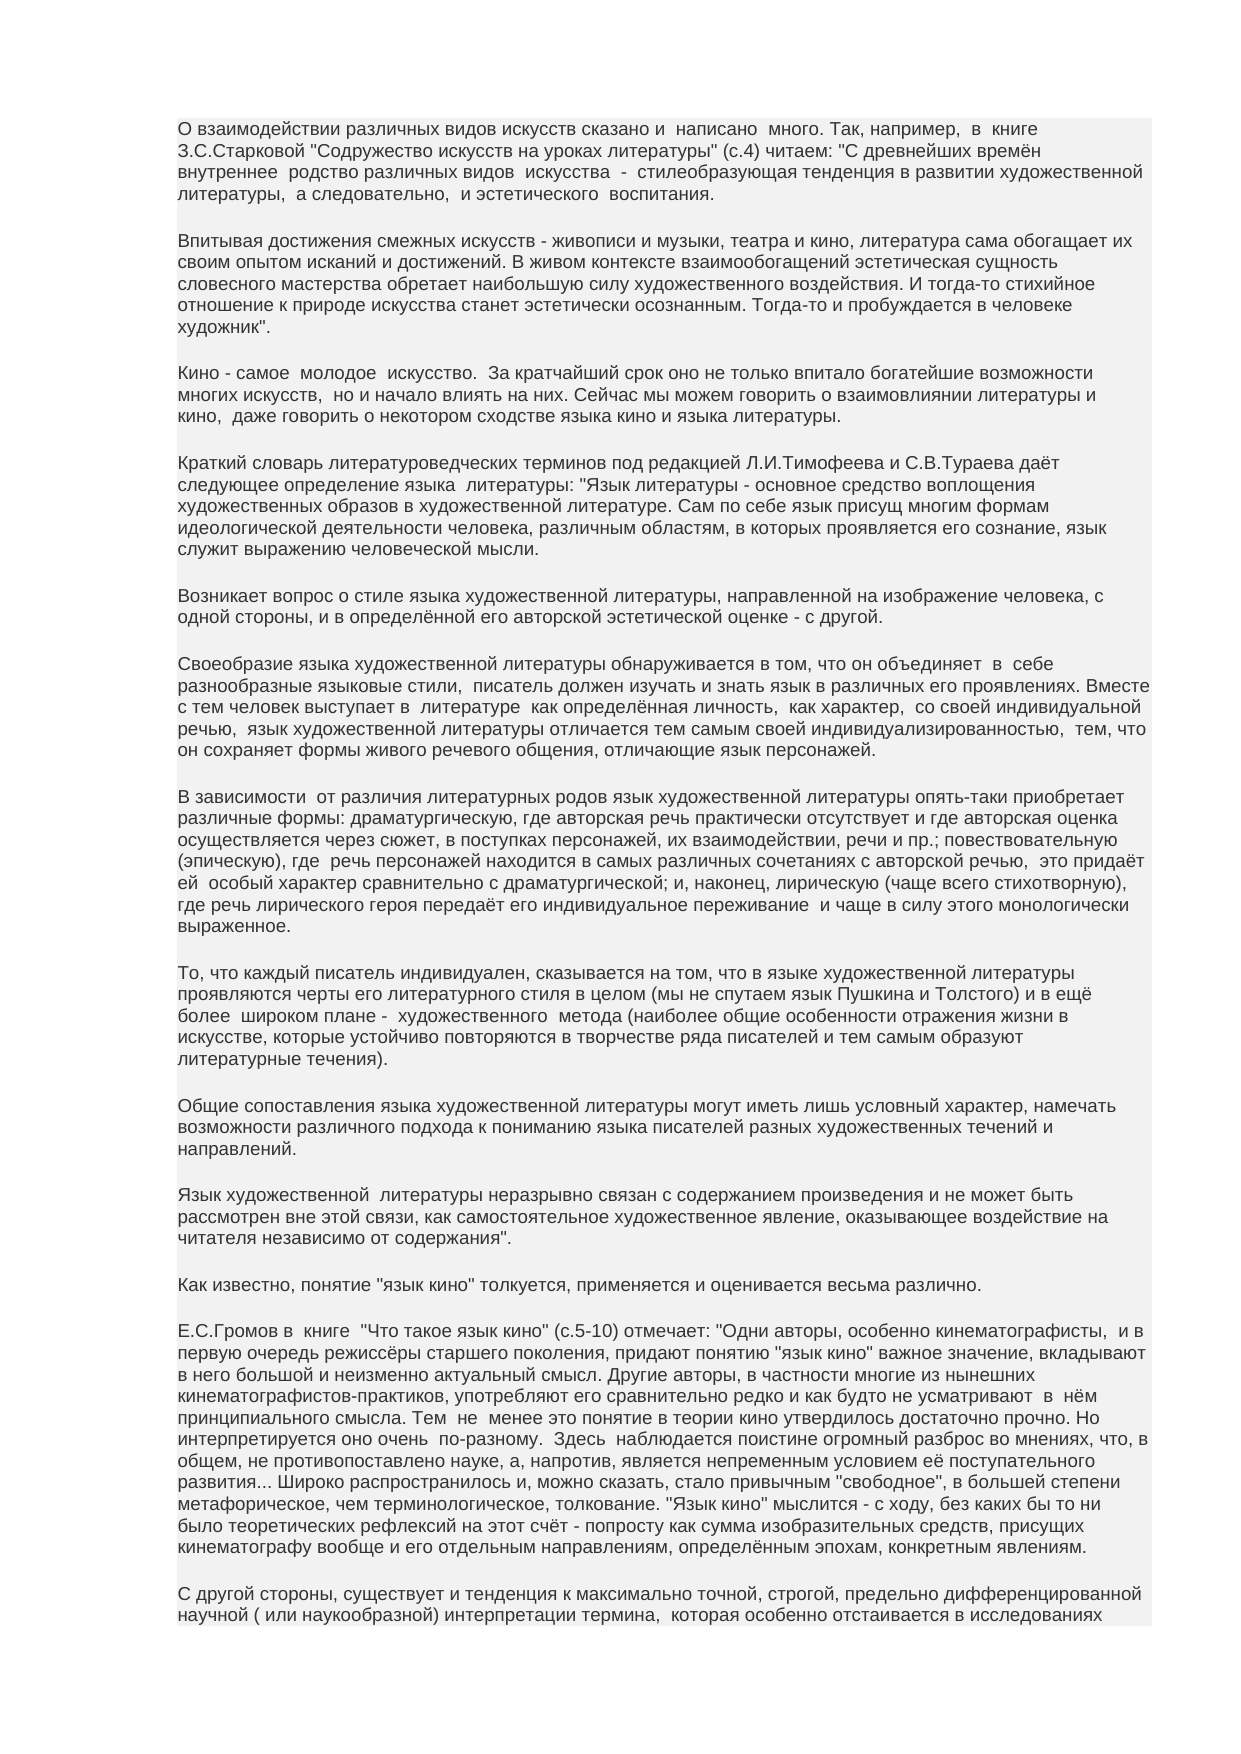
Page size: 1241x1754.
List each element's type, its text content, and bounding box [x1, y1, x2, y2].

text Возникает вопрос о стиле языка художественной литературы, направленной на изображение человека, с одной стороны, и в определённой его авторской эстетической оценке - с другой. [177, 585, 1152, 628]
text Краткий словарь литературоведческих терминов под редакцией Л.И.Тимофеева и С.В.Тураева даёт следующее определение языка литературы: "Язык литературы - основное средство воплощения художественных образов в художественной литературе. Сам по себе язык присущ многим формам идеологической деятельности человека, различным областям, в которых проявляется его сознание, язык служит выражению человеческой мысли. [177, 452, 1152, 560]
text Как известно, понятие "язык кино" толкуется, применяется и оценивается весьма различно. [177, 1274, 1152, 1295]
text В зависимости от различия литературных родов язык художественной литературы опять-таки приобретает различные формы: драматургическую, где авторская речь практически отсутствует и где авторская оценка осуществляется через сюжет, в поступках персонажей, их взаимодействии, речи и пр.; повествовательную (эпическую), где речь персонажей находится в самых различных сочетаниях с авторской речью, это придаёт ей особый характер сравнительно с драматургической; и, наконец, лирическую (чаще всего стихотворную), где речь лирического героя передаёт его индивидуальное переживание и чаще в силу этого монологически выраженное. [177, 786, 1152, 937]
text Кино - самое молодое искусство. За кратчайший срок оно не только впитало богатейшие возможности многих искусств, но и начало влиять на них. Сейчас мы можем говорить о взаимовлиянии литературы и кино, даже говорить о некотором сходстве языка кино и языка литературы. [177, 362, 1152, 427]
text Впитывая достижения смежных искусств - живописи и музыки, театра и кино, литература сама обогащает их своим опытом исканий и достижений. В живом контексте взаимообогащений эстетическая сущность словесного мастерства обретает наибольшую силу художественного воздействия. И тогда-то стихийное отношение к природе искусства станет эстетически осознанным. Тогда-то и пробуждается в человеке художник". [177, 229, 1152, 337]
text Своеобразие языка художественной литературы обнаруживается в том, что он объединяет в себе разнообразные языковые стили, писатель должен изучать и знать язык в различных его проявлениях. Вместе с тем человек выступает в литературе как определённая личность, как характер, со своей индивидуальной речью, язык художественной литературы отличается тем самым своей индивидуализированностью, тем, что он сохраняет формы живого речевого общения, отличающие язык персонажей. [177, 653, 1152, 761]
text Общие сопоставления языка художественной литературы могут иметь лишь условный характер, намечать возможности различного подхода к пониманию языка писателей разных художественных течений и направлений. [177, 1094, 1152, 1159]
text О взаимодействии различных видов искусств сказано и написано много. Так, например, в книге З.С.Старковой "Содружество искусств на уроках литературы" (с.4) читаем: "С древнейших времён внутреннее родство различных видов искусства - стилеобразующая тенденция в развитии художественной литературы, а следовательно, и эстетического воспитания. [177, 118, 1152, 204]
text Язык художественной литературы неразрывно связан с содержанием произведения и не может быть рассмотрен вне этой связи, как самостоятельное художественное явление, оказывающее воздействие на читателя независимо от содержания". [177, 1184, 1152, 1249]
text Е.С.Громов в книге "Что такое язык кино" (с.5-10) отмечает: "Одни авторы, особенно кинематографисты, и в первую очередь режиссёры старшего поколения, придают понятию "язык кино" важное значение, вкладывают в него большой и неизменно актуальный смысл. Другие авторы, в частности многие из нынешних кинематографистов-практиков, употребляют его сравнительно редко и как будто не усматривают в нём принципиального смысла. Тем не менее это понятие в теории кино утвердилось достаточно прочно. Но интерпретируется оно очень по-разному. Здесь наблюдается поистине огромный разброс во мнениях, что, в общем, не противопоставлено науке, а, напротив, является непременным условием её поступательного развития... Широко распространилось и, можно сказать, стало привычным "свободное", в большей степени метафорическое, чем терминологическое, толкование. "Язык кино" мыслится - с ходу, без каких бы то ни было теоретических рефлексий на этот счёт - попросту как сумма изобразительных средств, присущих кинематографу вообще и его отдельным направлениям, определённым эпохам, конкретным явлениям. [177, 1320, 1152, 1557]
text То, что каждый писатель индивидуален, сказывается на том, что в языке художественной литературы проявляются черты его литературного стиля в целом (мы не спутаем язык Пушкина и Толстого) и в ещё более широком плане - художественного метода (наиболее общие особенности отражения жизни в искусстве, которые устойчиво повторяются в творчестве ряда писателей и тем самым образуют литературные течения). [177, 962, 1152, 1069]
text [177, 1582, 1152, 1626]
